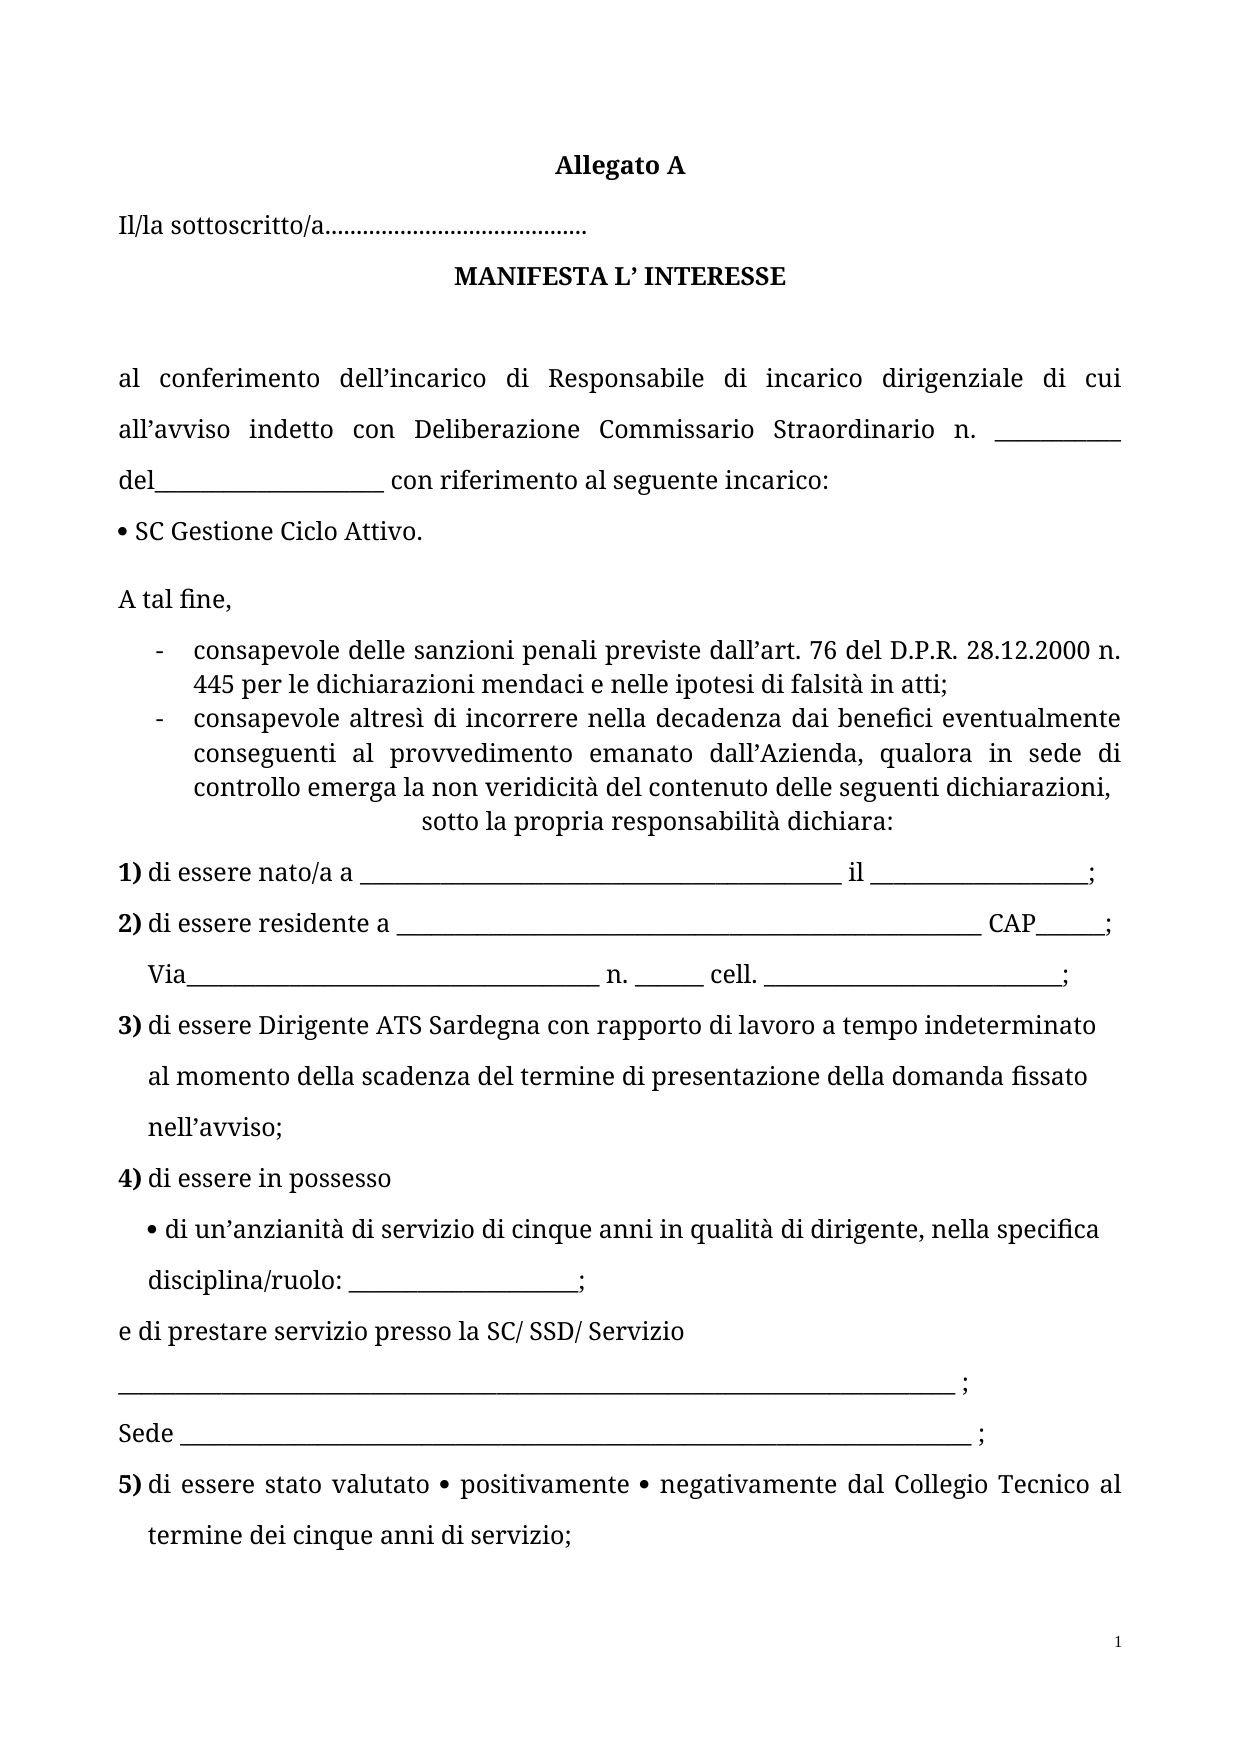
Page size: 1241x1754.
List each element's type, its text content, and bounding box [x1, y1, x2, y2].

list consapevole altresì di incorrere nella decadenza dai benefici eventualmente conseguenti al provvedimento emanato dall’Azienda, qualora in sede di controllo emerga la non veridicità del contenuto delle seguenti dichiarazioni, [156, 701, 1122, 803]
text MANIFESTA L’ INTERESSE [118, 259, 1122, 293]
text SC Gestione Ciclo Attivo. [118, 514, 1122, 548]
text e di prestare servizio presso la SC/ SSD/ Servizio [118, 1314, 1122, 1348]
list di essere Dirigente ATS Sardegna con rapporto di lavoro a tempo indeterminato al momento della scadenza del termine di presentazione della domanda fissato nell’avviso; [118, 1007, 1122, 1144]
text _________________________________________________________________________ ; [118, 1365, 1122, 1399]
list consapevole delle sanzioni penali previste dall’art. 76 del D.P.R. 28.12.2000 n. 445 per le dichiarazioni mendaci e nelle ipotesi di falsità in atti; [156, 633, 1122, 701]
text al conferimento dell’incarico di Responsabile di incarico dirigenziale di cui all’avviso indetto con Deliberazione Commissario Straordinario n. ___________ del____________________ con riferimento al seguente incarico: [118, 361, 1122, 497]
text Il/la sottoscritto/a.......................................... [118, 208, 1122, 242]
list di essere residente a ___________________________________________________ CAP______; Via____________________________________ n. ______ cell. __________________________; [118, 905, 1122, 991]
list di essere stato valutato positivamente negativamente dal Collegio Tecnico al termine dei cinque anni di servizio; [118, 1467, 1122, 1552]
list di essere nato/a a __________________________________________ il ___________________; [118, 854, 1122, 888]
text Allegato A [118, 148, 1122, 182]
list Sede _____________________________________________________________________ ; [118, 1416, 1122, 1450]
text A tal fine, [118, 582, 1122, 616]
list sotto la propria responsabilità dichiara: [193, 803, 1122, 837]
list di un’anzianità di servizio di cinque anni in qualità di dirigente, nella specifica disciplina/ruolo: ____________________; [148, 1212, 1122, 1297]
list di essere in possesso [118, 1161, 1122, 1195]
